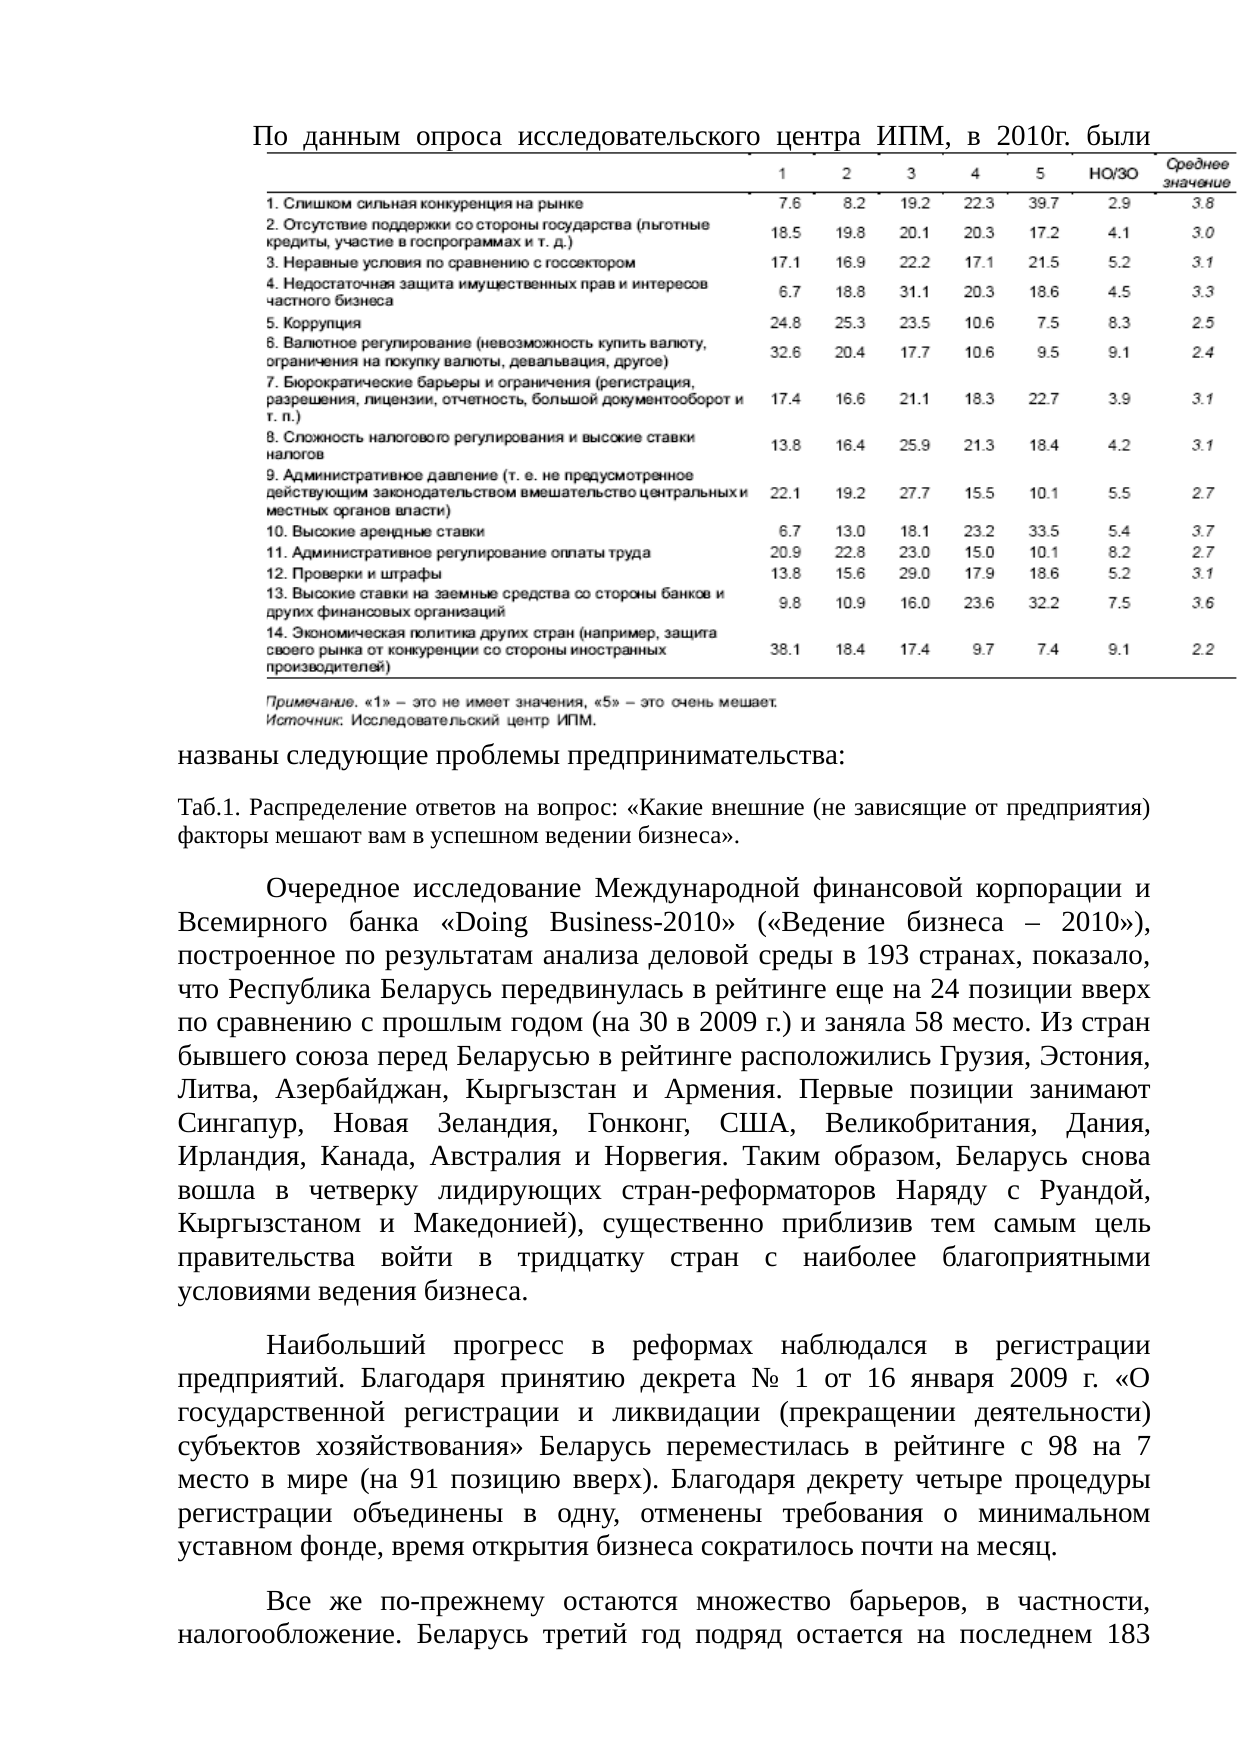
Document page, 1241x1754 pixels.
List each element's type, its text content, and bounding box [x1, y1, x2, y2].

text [177, 1583, 1152, 1650]
text Очередное исследование Международной финансовой корпорации и Всемирного банка «Doing Business-2010» («Ведение бизнеса – 2010»), построенное по результатам анализа деловой среды в 193 странах, показало, что Республика Беларусь передвинулась в рейтинге еще на 24 позиции вверх по сравнению с прошлым годом (на 30 в 2009 г.) и заняла 58 место. Из стран бывшего союза перед Беларусью в рейтинге расположились Грузия, Эстония, Литва, Азербайджан, Кыргызстан и Армения. Первые позиции занимают Сингапур, Новая Зеландия, Гонконг, США, Великобритания, Дания, Ирландия, Канада, Австралия и Норвегия. Таким образом, Беларусь снова вошла в четверку лидирующих стран-реформаторов Наряду с Руандой, Кыргызстаном и Македонией), существенно приблизив тем самым цель правительства войти в тридцатку стран с наиболее благоприятными условиями ведения бизнеса. [177, 870, 1152, 1306]
picture [266, 151, 1240, 738]
text Наибольший прогресс в реформах наблюдался в регистрации предприятий. Благодаря принятию декрета № 1 от 16 января 2009 г. «О государственной регистрации и ликвидации (прекращении деятельности) субъектов хозяйствования» Беларусь переместилась в рейтинге с 98 на 7 место в мире (на 91 позицию вверх). Благодаря декрету четыре процедуры регистрации объединены в одну, отменены требования о минимальном уставном фонде, время открытия бизнеса сократилось почти на месяц. [177, 1327, 1152, 1562]
list Таб.1. Распределение ответов на вопрос: «Какие внешние (не зависящие от предприятия) факторы мешают вам в успешном ведении бизнеса». [177, 792, 1152, 849]
